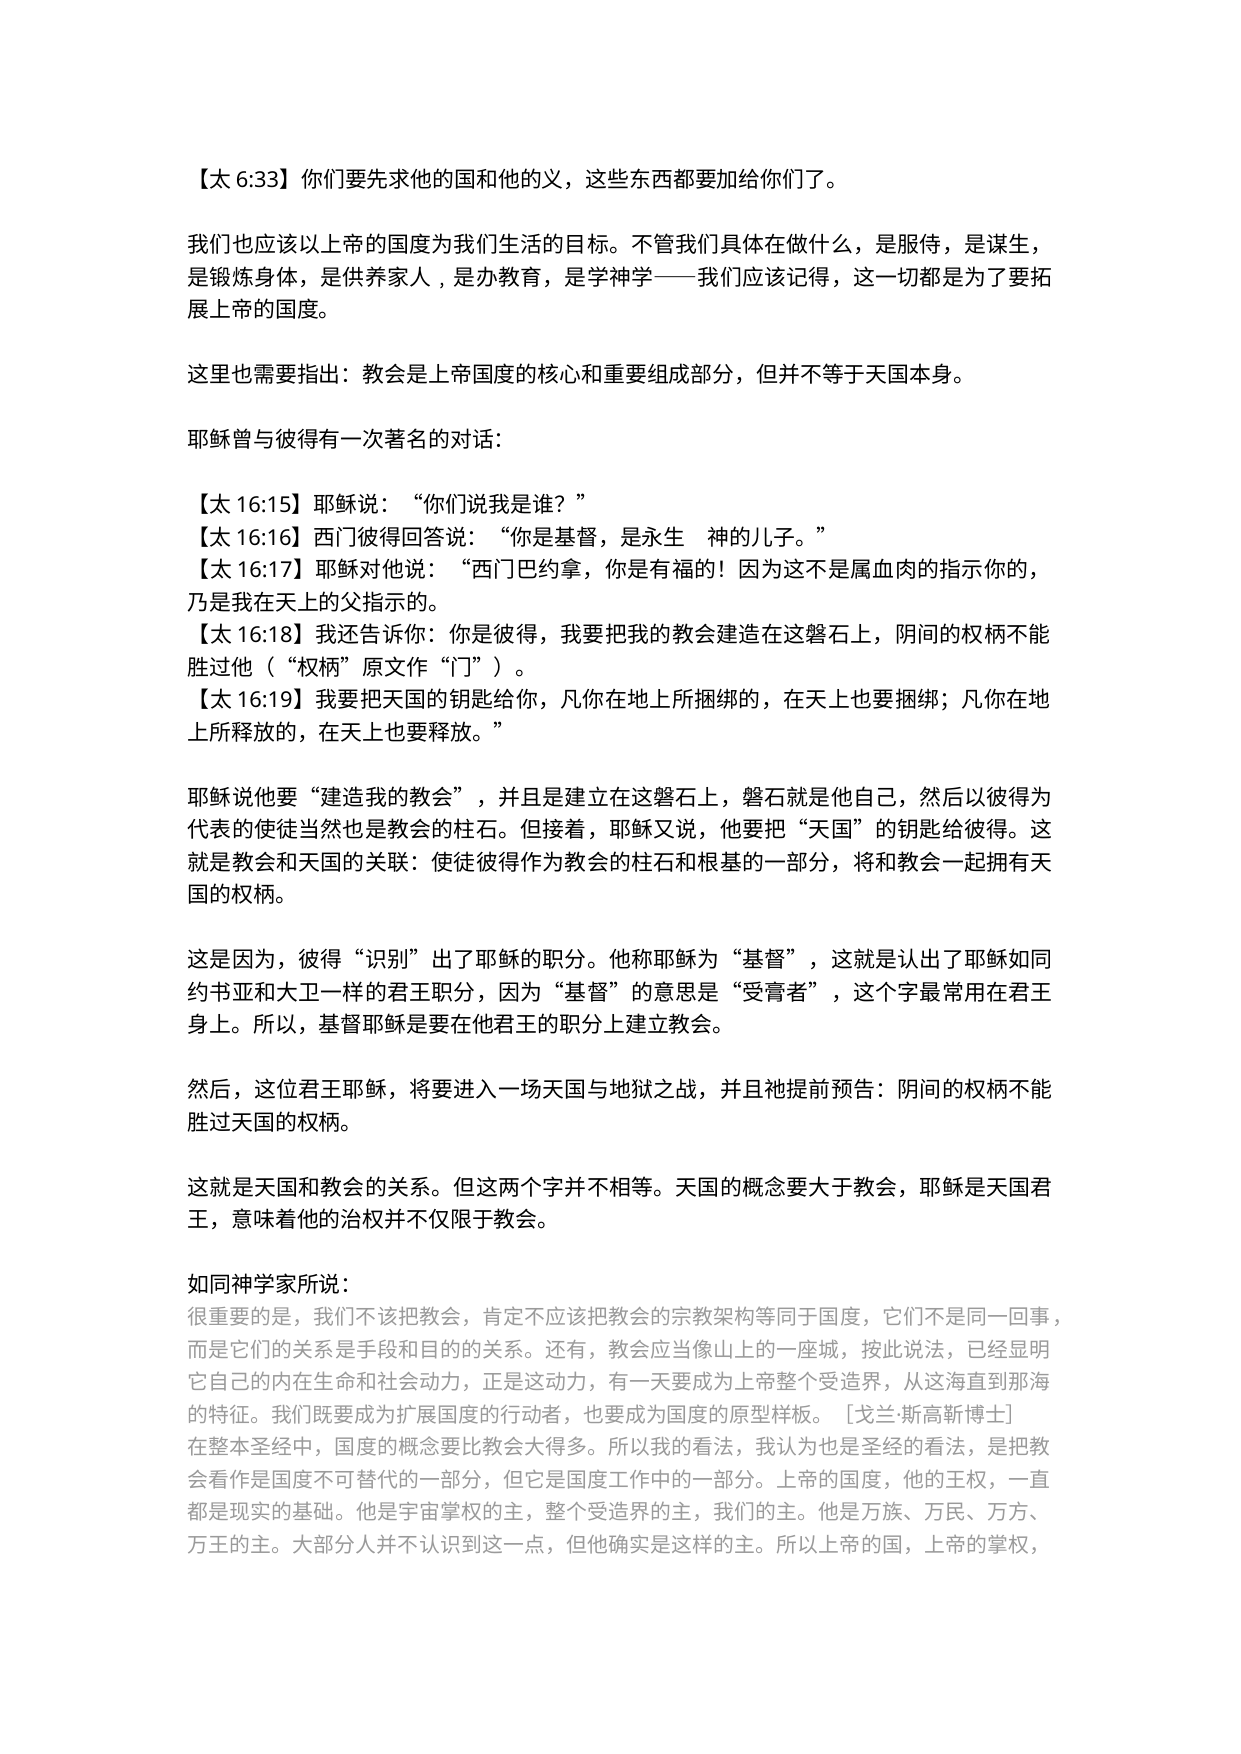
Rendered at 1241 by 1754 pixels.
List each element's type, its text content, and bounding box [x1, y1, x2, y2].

text 这就是天国和教会的关系。但这两个字并不相等。天国的概念要大于教会，耶稣是天国君王，意味着他的治权并不仅限于教会。 [187, 1169, 1053, 1234]
text 这里也需要指出：教会是上帝国度的核心和重要组成部分，但并不等于天国本身。 [187, 357, 1053, 389]
text 这是因为，彼得“识别”出了耶稣的职分。他称耶稣为“基督”，这就是认出了耶稣如同约书亚和大卫一样的君王职分，因为“基督”的意思是“受膏者”，这个字最常用在君王身上。所以，基督耶稣是要在他君王的职分上建立教会。 [187, 942, 1053, 1039]
text 耶稣说他要“建造我的教会”，并且是建立在这磐石上，磐石就是他自己，然后以彼得为代表的使徒当然也是教会的柱石。但接着，耶稣又说，他要把“天国”的钥匙给彼得。这就是教会和天国的关联：使徒彼得作为教会的柱石和根基的一部分，将和教会一起拥有天国的权柄。 [187, 779, 1053, 909]
text 【太16:19】我要把天国的钥匙给你，凡你在地上所捆绑的，在天上也要捆绑；凡你在地上所释放的，在天上也要释放。” [187, 682, 1053, 747]
text 很重要的是，我们不该把教会，肯定不应该把教会的宗教架构等同于国度，它们不是同一回事，而是它们的关系是手段和目的的关系。还有，教会应当像山上的一座城，按此说法，已经显明它自己的内在生命和社会动力，正是这动力，有一天要成为上帝整个受造界，从这海直到那海的特征。我们既要成为扩展国度的行动者，也要成为国度的原型样板。［戈兰·斯高靳博士］ [187, 1299, 1053, 1429]
text 我们也应该以上帝的国度为我们生活的目标。不管我们具体在做什么，是服侍，是谋生，是锻炼身体，是供养家人﹐是办教育，是学神学——我们应该记得，这一切都是为了要拓展上帝的国度。 [187, 227, 1053, 324]
text 如同神学家所说： [187, 1267, 1053, 1299]
text 耶稣曾与彼得有一次著名的对话： [187, 422, 1053, 454]
text 【太6:33】你们要先求他的国和他的义，这些东西都要加给你们了。 [187, 162, 1053, 194]
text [187, 1429, 1053, 1559]
text 【太16:15】耶稣说：“你们说我是谁？” [187, 487, 1053, 519]
text 【太16:18】我还告诉你：你是彼得，我要把我的教会建造在这磐石上，阴间的权柄不能胜过他（“权柄”原文作“门”）。 [187, 617, 1053, 682]
text 【太16:17】耶稣对他说：“西门巴约拿，你是有福的！因为这不是属血肉的指示你的，乃是我在天上的父指示的。 [187, 552, 1053, 617]
text 然后，这位君王耶稣，将要进入一场天国与地狱之战，并且祂提前预告：阴间的权柄不能胜过天国的权柄。 [187, 1072, 1053, 1137]
text 【太16:16】西门彼得回答说：“你是基督，是永生 神的儿子。” [187, 519, 1053, 552]
